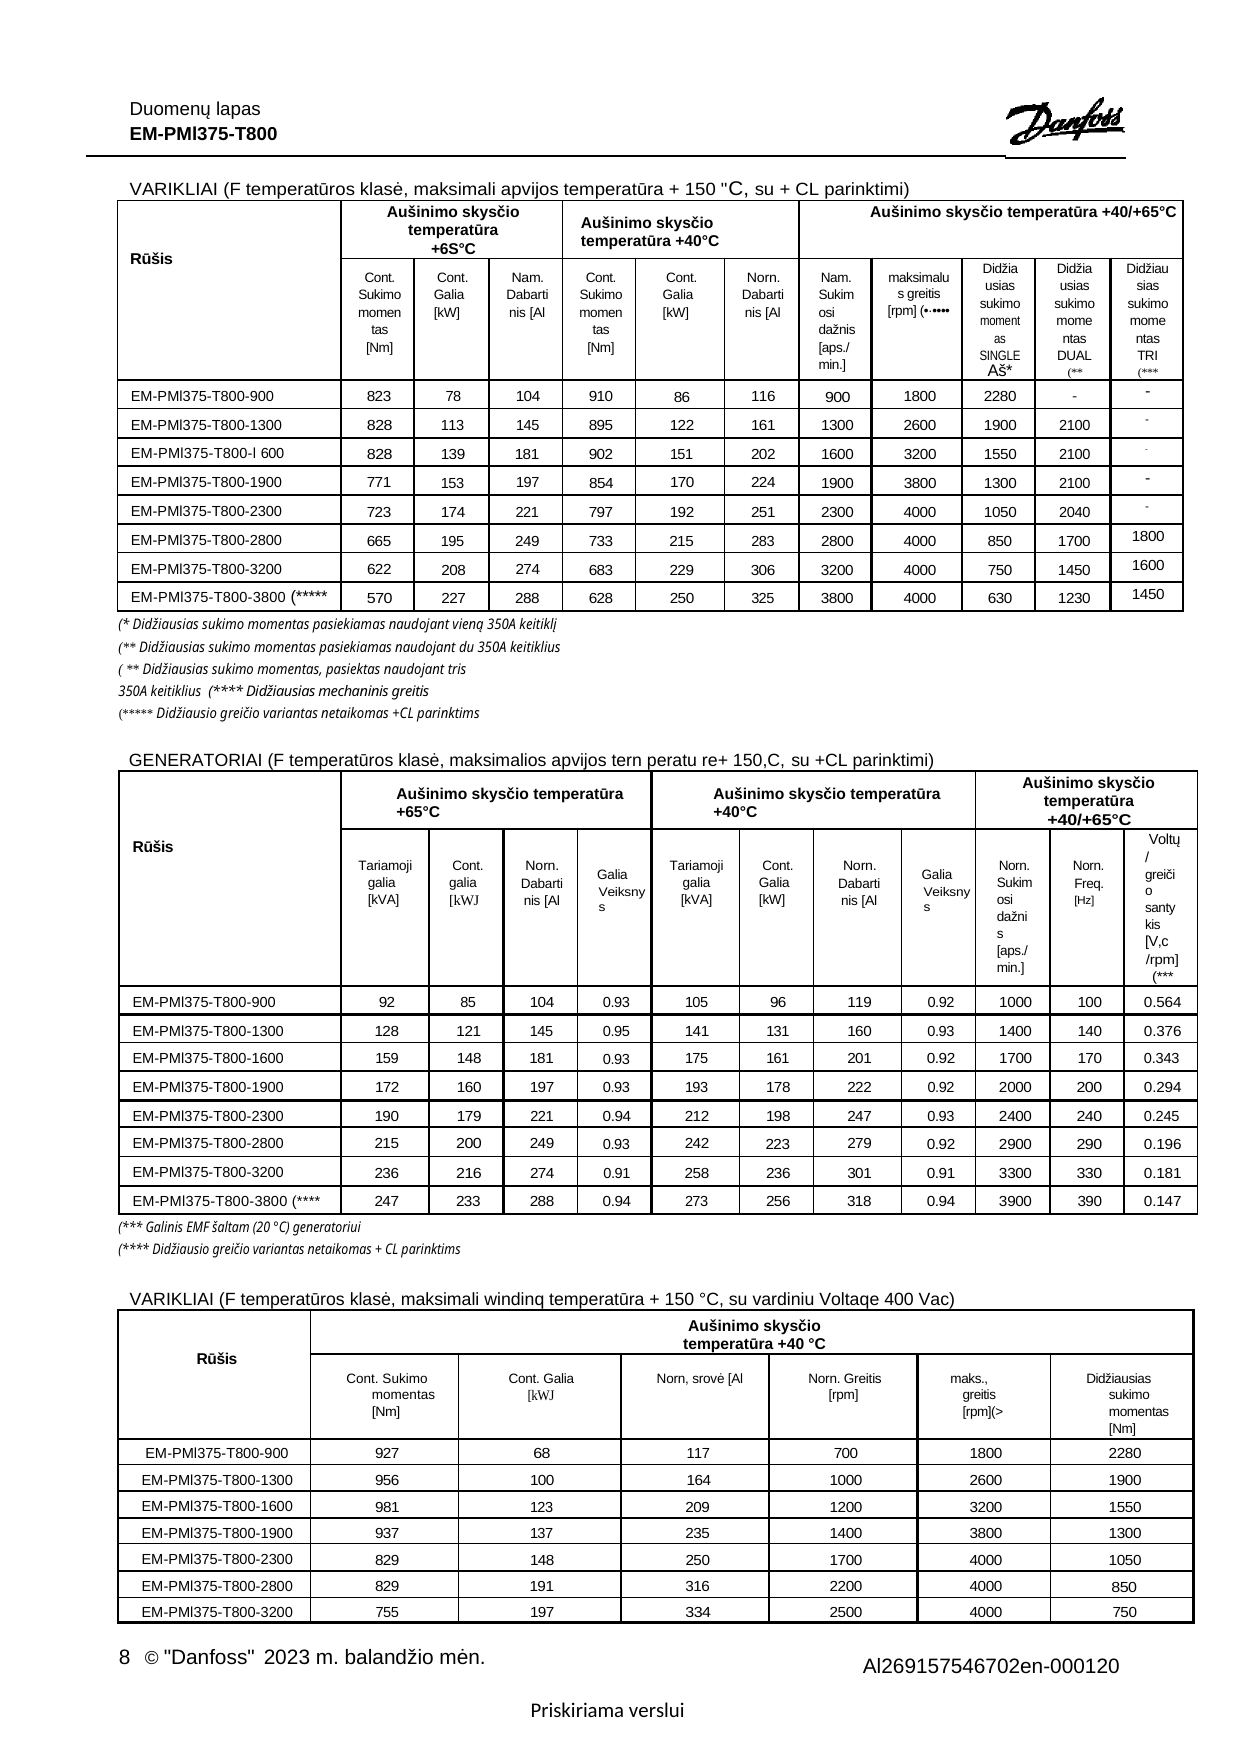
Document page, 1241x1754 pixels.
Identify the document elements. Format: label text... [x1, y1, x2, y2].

table_cell 1300 [963, 467, 1034, 494]
table_cell 3200 [873, 439, 961, 465]
table_cell 0.91 [578, 1157, 650, 1185]
table_cell 665 [342, 525, 413, 552]
table_cell EM-PMl375-T800-2300 [120, 1102, 340, 1126]
table_cell 178 [740, 1072, 813, 1099]
table_cell EM-PMl375-T800-1300 [118, 409, 340, 437]
table_cell 797 [563, 496, 635, 523]
table_cell 288 [490, 583, 562, 610]
table_cell 1600 [1112, 553, 1182, 581]
table_cell 1050 [1051, 1544, 1192, 1570]
table_cell 828 [342, 409, 413, 437]
table_cell Didžiausias sukimo momentas DUAL (** [1036, 259, 1109, 379]
table_header Aušinimo skysčio temperatūra +40°C [563, 201, 798, 257]
table_cell 733 [563, 525, 635, 552]
table_cell Cont. Galia [kW] [636, 259, 724, 379]
table_cell maks., greitis [rpm](> [919, 1355, 1050, 1438]
table_cell 937 [311, 1519, 458, 1543]
table_cell Galia Veiksnys [578, 830, 650, 985]
table_cell 247 [342, 1187, 428, 1213]
table_cell 123 [459, 1492, 620, 1517]
table_cell 630 [963, 583, 1034, 610]
table_cell 195 [415, 525, 488, 552]
table_cell 2900 [976, 1128, 1049, 1156]
table_cell 927 [311, 1440, 458, 1463]
table_cell 256 [740, 1187, 813, 1213]
table_cell Tariamoji galia [kVA] [342, 830, 428, 985]
table_cell 0.147 [1125, 1187, 1197, 1213]
table_cell Norn. Sukimosi dažnis [aps./min.] [976, 830, 1049, 985]
table_cell 1000 [976, 987, 1049, 1013]
table_cell 121 [430, 1016, 502, 1042]
table_cell 325 [725, 583, 798, 610]
text ( ** Didžiausias sukimo momentas, pasiektas naudojant tris 350A keitiklius (**** Didžiausias mechaninis greitis [118, 658, 478, 700]
table_cell 828 [342, 439, 413, 465]
table_cell 0.94 [578, 1187, 650, 1213]
table_cell - [1112, 381, 1182, 408]
table_cell 100 [1051, 987, 1123, 1013]
table_cell 1700 [976, 1043, 1049, 1070]
table_cell EM-PMl375-T800-900 [119, 1440, 310, 1463]
table_cell Voltų / greičio santykis [V,c /rpm] (*** [1125, 830, 1197, 985]
table_cell 2600 [919, 1465, 1050, 1490]
table_cell 981 [311, 1492, 458, 1517]
table_cell 755 [311, 1598, 458, 1621]
table_cell 208 [415, 553, 488, 581]
table_cell 215 [636, 525, 724, 552]
table_cell maksimalus greitis [rpm] (•·•••• [873, 259, 961, 379]
table_cell Didžiausias sukimo momentas SINGLE Aš* [963, 259, 1034, 379]
table_cell 148 [459, 1544, 620, 1570]
table_cell 829 [311, 1572, 458, 1597]
text VARIKLIAI (F temperatūros klasė, maksimali apvijos temperatūra + 150 "C, su + CL parinktimi) [129, 177, 1209, 199]
table_cell 164 [622, 1465, 768, 1490]
table_cell 197 [490, 467, 562, 494]
table_cell 170 [636, 467, 724, 494]
table_cell 181 [505, 1043, 577, 1070]
table_cell 318 [814, 1187, 901, 1213]
table_header Rūšis [120, 772, 340, 985]
table_cell - [1112, 496, 1182, 523]
table_cell 2400 [976, 1102, 1049, 1126]
table_cell EM-PMl375-T800-3800 (***** [118, 583, 340, 610]
table_cell 4000 [873, 496, 961, 523]
table_cell 3200 [919, 1492, 1050, 1517]
text VARIKLIAI (F temperatūros klasė, maksimali windinq temperatūra + 150 °C, su vardiniu Voltaqe 400 Vac) [129, 1289, 1209, 1309]
table_cell 290 [1051, 1128, 1123, 1156]
table_cell 0.93 [578, 1072, 650, 1099]
table_cell 1600 [800, 439, 870, 465]
text GENERATORIAI (F temperatūros klasė, maksimalios apvijos tern peratu re+ 150,C, su +CL parinktimi) [129, 750, 1209, 770]
table_cell 117 [622, 1440, 768, 1463]
table_cell 137 [459, 1519, 620, 1543]
table_cell 2100 [1036, 409, 1109, 437]
table_cell 1800 [873, 381, 961, 408]
table_cell EM-PMl375-T800-2300 [118, 496, 340, 523]
table_cell 829 [311, 1544, 458, 1570]
table_cell EM-PMl375-T800-l 600 [118, 439, 340, 465]
table_cell 0.196 [1125, 1128, 1197, 1156]
table_cell 145 [490, 409, 562, 437]
table_cell 850 [963, 525, 1034, 552]
table_cell 240 [1051, 1102, 1123, 1126]
table_cell 3200 [800, 553, 870, 581]
table_cell 0.92 [902, 987, 975, 1013]
table_cell 850 [1051, 1572, 1192, 1597]
table_cell 139 [415, 439, 488, 465]
table_cell - [1112, 439, 1182, 465]
table_cell Cont. galia [kWJ [430, 830, 502, 985]
table_cell 202 [725, 439, 798, 465]
table_cell 0.93 [902, 1102, 975, 1126]
table_cell 233 [430, 1187, 502, 1213]
table_cell 250 [636, 583, 724, 610]
table_cell 3300 [976, 1157, 1049, 1185]
table_cell 192 [636, 496, 724, 523]
table_cell EM-PMl375-T800-1600 [119, 1492, 310, 1517]
table_cell 4000 [873, 525, 961, 552]
table_cell Didžiausias sukimo momentas [Nm] [1051, 1355, 1192, 1438]
table_cell 622 [342, 553, 413, 581]
table_cell 0.564 [1125, 987, 1197, 1013]
table_cell 1400 [976, 1016, 1049, 1042]
table_cell 153 [415, 467, 488, 494]
table_cell 229 [636, 553, 724, 581]
table_cell EM-PMl375-T800-900 [120, 987, 340, 1013]
table_cell 1400 [770, 1519, 916, 1543]
table_cell 161 [740, 1043, 813, 1070]
table_cell 0.94 [902, 1187, 975, 1213]
table_header Aušinimo skysčio temperatūra +40 °C [311, 1311, 1192, 1353]
table_cell 1230 [1036, 583, 1109, 610]
table_cell EM-PMl375-T800-2800 [120, 1128, 340, 1156]
table_cell Cont. Sukimo momentas [Nm] [311, 1355, 458, 1438]
table_cell 242 [653, 1128, 739, 1156]
table_cell 570 [342, 583, 413, 610]
table_cell Norn. Freq. [Hz] [1051, 830, 1123, 985]
table_cell 96 [740, 987, 813, 1013]
table_cell 0.94 [578, 1102, 650, 1126]
table_cell 159 [342, 1043, 428, 1070]
table_cell 236 [740, 1157, 813, 1185]
table_cell 68 [459, 1440, 620, 1463]
table_cell 85 [430, 987, 502, 1013]
table_cell 161 [725, 409, 798, 437]
table_cell 0.93 [578, 1128, 650, 1156]
table_cell 181 [490, 439, 562, 465]
table_cell 197 [505, 1072, 577, 1099]
table_cell 1550 [1051, 1492, 1192, 1517]
table_cell 274 [490, 553, 562, 581]
table_cell EM-PMl375-T800-1900 [119, 1519, 310, 1543]
text (**** Didžiausio greičio variantas netaikomas + CL parinktims [118, 1239, 1209, 1259]
table_cell - [1112, 467, 1182, 494]
table_cell 823 [342, 381, 413, 408]
table_cell 2300 [800, 496, 870, 523]
table_cell 0.92 [902, 1043, 975, 1070]
table_cell 78 [415, 381, 488, 408]
picture [1005, 97, 1126, 159]
table_cell 1450 [1112, 583, 1182, 610]
table_cell 750 [1051, 1598, 1192, 1621]
table_cell EM-PMl375-T800-2800 [119, 1572, 310, 1597]
table_cell EM-PMl375-T800-2800 [118, 525, 340, 552]
table_cell 1800 [919, 1440, 1050, 1463]
table_cell 1200 [770, 1492, 916, 1517]
table_cell 628 [563, 583, 635, 610]
table_cell Cont. Sukimo momentas [Nm] [342, 259, 413, 379]
table_cell 4000 [919, 1572, 1050, 1597]
table_cell 236 [342, 1157, 428, 1185]
table_cell EM-PMl375-T800-3200 [120, 1157, 340, 1185]
text (*** Galinis EMF šaltam (20 °C) generatoriui [118, 1217, 1209, 1237]
table_cell 105 [653, 987, 739, 1013]
table_cell 215 [342, 1128, 428, 1156]
table_cell 4000 [919, 1544, 1050, 1570]
table_cell 201 [814, 1043, 901, 1070]
table_cell Nam. Dabartinis [Al [490, 259, 562, 379]
table_cell 151 [636, 439, 724, 465]
table_cell 1300 [1051, 1519, 1192, 1543]
table_cell 0.294 [1125, 1072, 1197, 1099]
table_cell 92 [342, 987, 428, 1013]
table_cell 0.91 [902, 1157, 975, 1185]
text (***** Didžiausio greičio variantas netaikomas +CL parinktims [118, 703, 1209, 723]
table_cell 251 [725, 496, 798, 523]
table_cell 2000 [976, 1072, 1049, 1099]
table_cell Galia Veiksnys [902, 830, 975, 985]
table_cell 2040 [1036, 496, 1109, 523]
table_cell 2500 [770, 1598, 916, 1621]
table_cell 250 [622, 1544, 768, 1570]
table_header Rūšis [119, 1311, 310, 1438]
table_cell 723 [342, 496, 413, 523]
table_cell EM-PMl375-T800-3200 [119, 1598, 310, 1621]
table_cell 1000 [770, 1465, 916, 1490]
table_cell Didžiausias sukimo momentas TRI (*** [1112, 259, 1182, 379]
table_cell EM-PMl375-T800-1600 [120, 1043, 340, 1070]
table_cell 2600 [873, 409, 961, 437]
table_cell 221 [490, 496, 562, 523]
table_cell 273 [653, 1187, 739, 1213]
table_cell 140 [1051, 1016, 1123, 1042]
table_cell Tariamoji galia [kVA] [653, 830, 739, 985]
table_cell 306 [725, 553, 798, 581]
table_cell 0.95 [578, 1016, 650, 1042]
table_cell 179 [430, 1102, 502, 1126]
table_cell 1900 [800, 467, 870, 494]
table_cell 148 [430, 1043, 502, 1070]
table_cell 222 [814, 1072, 901, 1099]
table_cell 4000 [873, 553, 961, 581]
table_cell 4000 [873, 583, 961, 610]
table_cell 2100 [1036, 467, 1109, 494]
table_cell 0.245 [1125, 1102, 1197, 1126]
table_cell Norn. Dabartinis [Al [814, 830, 901, 985]
table_cell 274 [505, 1157, 577, 1185]
text (* Didžiausias sukimo momentas pasiekiamas naudojant vieną 350A keitiklį [118, 614, 1209, 633]
table_cell - [1036, 381, 1109, 408]
table_cell 172 [342, 1072, 428, 1099]
table_cell Norn. Greitis [rpm] [770, 1355, 916, 1438]
table_cell 209 [622, 1492, 768, 1517]
table_cell 193 [653, 1072, 739, 1099]
table_cell Cont. Galia [kWJ [459, 1355, 620, 1438]
table_cell 3800 [800, 583, 870, 610]
table_cell Cont. Galia [kW] [415, 259, 488, 379]
table_cell 390 [1051, 1187, 1123, 1213]
table_header Rūšis [118, 201, 340, 379]
table_cell 145 [505, 1016, 577, 1042]
table_cell 902 [563, 439, 635, 465]
table_cell 212 [653, 1102, 739, 1126]
table_cell 249 [490, 525, 562, 552]
table_cell 131 [740, 1016, 813, 1042]
table_cell 170 [1051, 1043, 1123, 1070]
table_cell 224 [725, 467, 798, 494]
table_cell 227 [415, 583, 488, 610]
table_cell 104 [505, 987, 577, 1013]
table_cell 1900 [963, 409, 1034, 437]
table_cell Cont. Sukimo momentas [Nm] [563, 259, 635, 379]
table_cell Norn. Dabartinis [Al [725, 259, 798, 379]
table_cell 750 [963, 553, 1034, 581]
text (** Didžiausias sukimo momentas pasiekiamas naudojant du 350A keitiklius [118, 636, 1209, 656]
table_cell 2800 [800, 525, 870, 552]
table_cell 128 [342, 1016, 428, 1042]
table_header Aušinimo skysčio temperatūra +40°C [653, 772, 975, 828]
table_cell 1800 [1112, 525, 1182, 552]
table_cell 2280 [1051, 1440, 1192, 1463]
table_cell 0.93 [578, 1043, 650, 1070]
table_cell Norn, srovė [Al [622, 1355, 768, 1438]
table_cell 190 [342, 1102, 428, 1126]
table_cell 198 [740, 1102, 813, 1126]
table_cell 0.181 [1125, 1157, 1197, 1185]
table_cell 1050 [963, 496, 1034, 523]
table_cell Nam. Sukimosi dažnis [aps./min.] [800, 259, 870, 379]
table_cell 247 [814, 1102, 901, 1126]
table_header Aušinimo skysčio temperatūra +40/+65°C [976, 772, 1197, 828]
table_cell 316 [622, 1572, 768, 1597]
table_cell EM-PMl375-T800-1900 [120, 1072, 340, 1099]
table_cell EM-PMl375-T800-1900 [118, 467, 340, 494]
table_cell 191 [459, 1572, 620, 1597]
table_cell 160 [814, 1016, 901, 1042]
table_cell 0.93 [578, 987, 650, 1013]
table_cell 175 [653, 1043, 739, 1070]
table_cell 700 [770, 1440, 916, 1463]
table_cell EM-PMl375-T800-1300 [119, 1465, 310, 1490]
table_cell 0.93 [902, 1016, 975, 1042]
table_cell 334 [622, 1598, 768, 1621]
table_cell 258 [653, 1157, 739, 1185]
table_cell 200 [1051, 1072, 1123, 1099]
table_cell 100 [459, 1465, 620, 1490]
table_header Aušinimo skysčio temperatūra +6S°C [342, 201, 562, 257]
table_cell 223 [740, 1128, 813, 1156]
table_cell 895 [563, 409, 635, 437]
table_cell 0.343 [1125, 1043, 1197, 1070]
table_cell 174 [415, 496, 488, 523]
table_cell EM-PMl375-T800-900 [118, 381, 340, 408]
table_cell 86 [636, 381, 724, 408]
table_cell 1700 [770, 1544, 916, 1570]
table_cell 3800 [919, 1519, 1050, 1543]
table_cell Norn. Dabartinis [Al [505, 830, 577, 985]
table_cell 235 [622, 1519, 768, 1543]
table_cell Cont. Galia [kW] [740, 830, 813, 985]
table_cell 2280 [963, 381, 1034, 408]
table_cell 141 [653, 1016, 739, 1042]
table_cell 0.376 [1125, 1016, 1197, 1042]
table_cell 683 [563, 553, 635, 581]
table_header Aušinimo skysčio temperatūra +65°C [342, 772, 650, 828]
table_cell 900 [800, 381, 870, 408]
table_cell 956 [311, 1465, 458, 1490]
table_cell 197 [459, 1598, 620, 1621]
table_cell 116 [725, 381, 798, 408]
table_cell - [1112, 409, 1182, 437]
table_cell 301 [814, 1157, 901, 1185]
table_cell 0.92 [902, 1072, 975, 1099]
table_cell 910 [563, 381, 635, 408]
table_cell 288 [505, 1187, 577, 1213]
table_cell 2100 [1036, 439, 1109, 465]
table_cell 279 [814, 1128, 901, 1156]
table_cell 113 [415, 409, 488, 437]
table_cell EM-PMl375-T800-3200 [118, 553, 340, 581]
table_cell 854 [563, 467, 635, 494]
table_cell 771 [342, 467, 413, 494]
table_cell 104 [490, 381, 562, 408]
table_cell 160 [430, 1072, 502, 1099]
table_cell EM-PMl375-T800-2300 [119, 1544, 310, 1570]
table_cell EM-PMl375-T800-1300 [120, 1016, 340, 1042]
table_cell 221 [505, 1102, 577, 1126]
table_cell 1550 [963, 439, 1034, 465]
table_cell 283 [725, 525, 798, 552]
table_cell 4000 [919, 1598, 1050, 1621]
table_cell 0.92 [902, 1128, 975, 1156]
table_cell 249 [505, 1128, 577, 1156]
table_cell 3900 [976, 1187, 1049, 1213]
table_cell 2200 [770, 1572, 916, 1597]
table_cell 330 [1051, 1157, 1123, 1185]
table_cell 216 [430, 1157, 502, 1185]
table_header Aušinimo skysčio temperatūra +40/+65°C [800, 201, 1182, 257]
table_cell 1700 [1036, 525, 1109, 552]
table_cell 1450 [1036, 553, 1109, 581]
table_cell 1900 [1051, 1465, 1192, 1490]
table_cell 200 [430, 1128, 502, 1156]
table_cell 122 [636, 409, 724, 437]
table_cell EM-PMl375-T800-3800 (**** [120, 1187, 340, 1213]
table_cell 119 [814, 987, 901, 1013]
table_cell 3800 [873, 467, 961, 494]
table_cell 1300 [800, 409, 870, 437]
